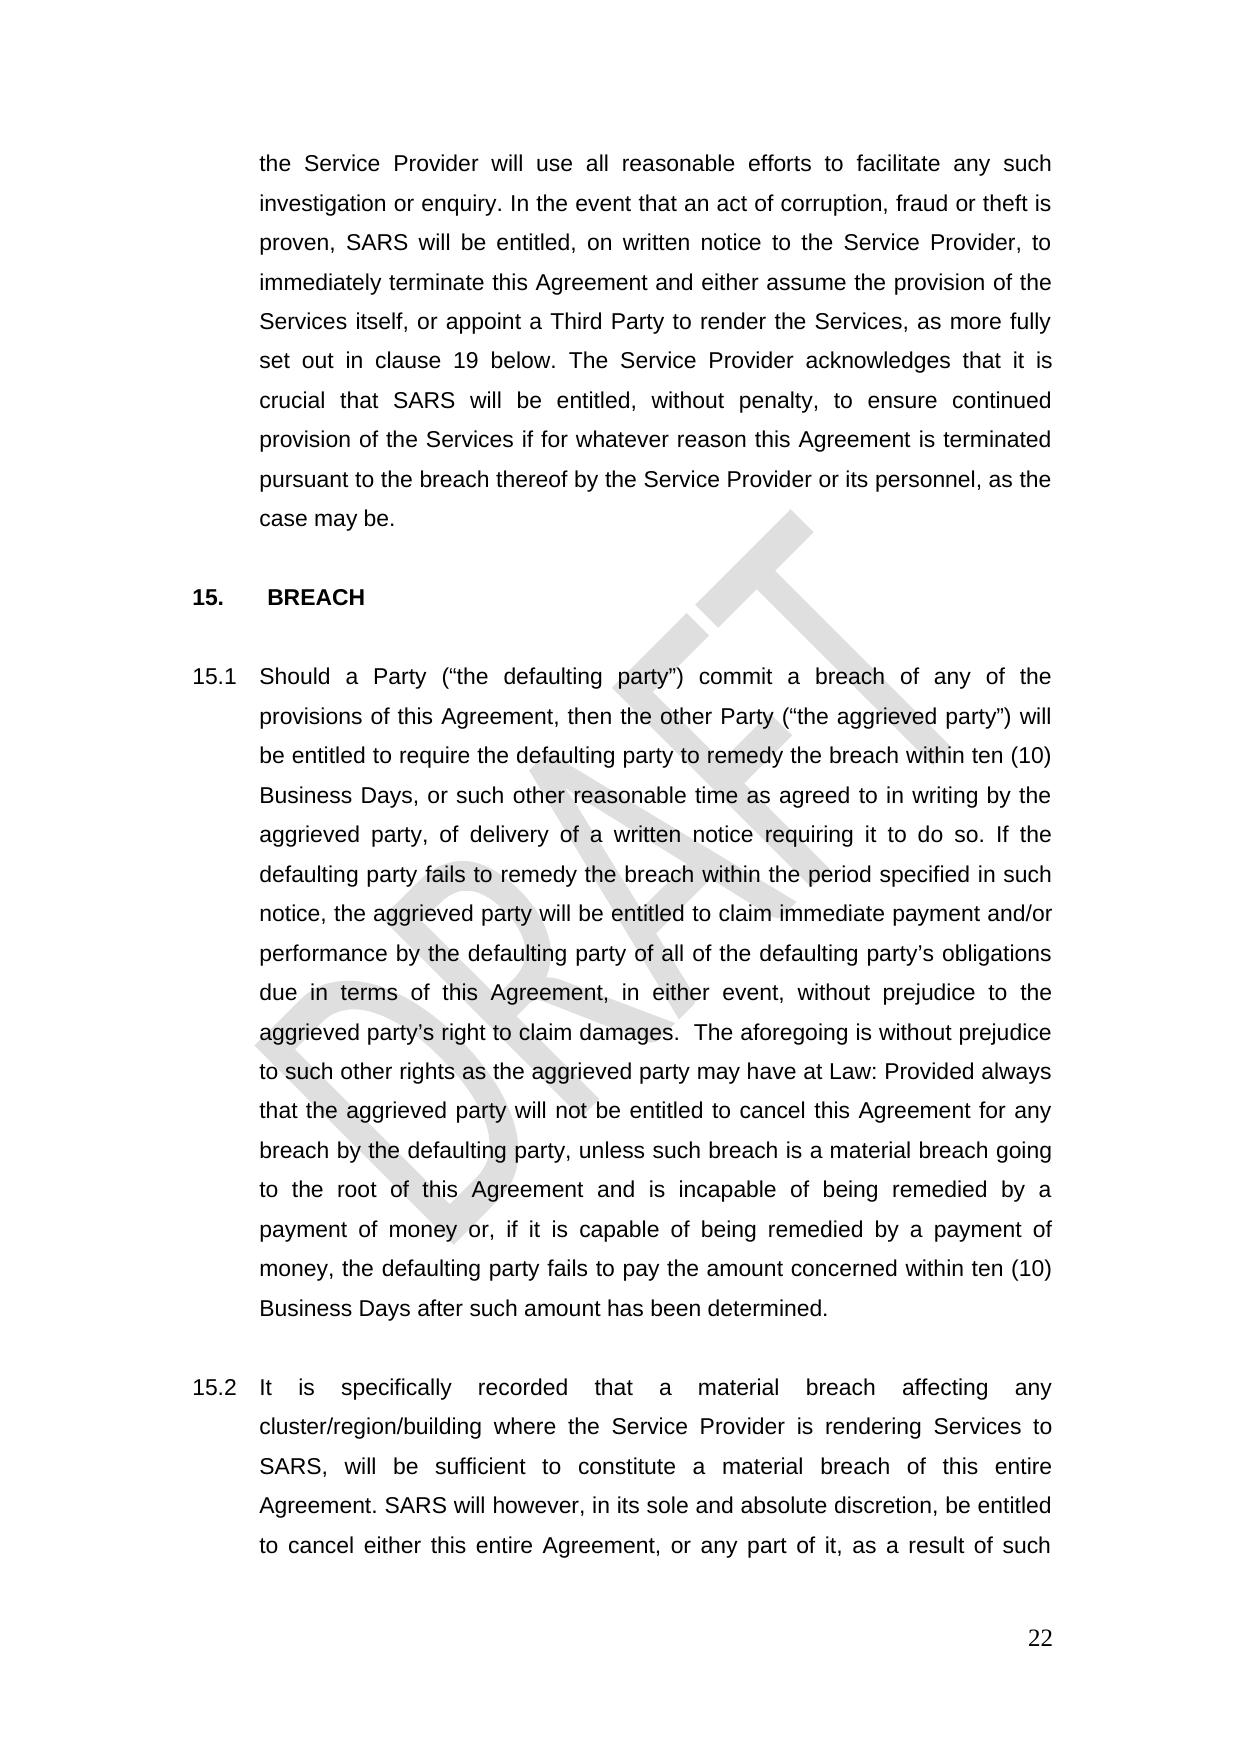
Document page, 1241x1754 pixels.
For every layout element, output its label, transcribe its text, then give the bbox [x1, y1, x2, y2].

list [192, 1374, 1053, 1558]
list Should a Party (“the defaulting party”) commit a breach of any of the provisions of this Agreement, then the other Party (“the aggrieved party”) will be entitled to require the defaulting party to remedy the breach within ten (10) Business Days, or such other reasonable time as agreed to in writing by the aggrieved party, of delivery of a written notice requiring it to do so. If the defaulting party fails to remedy the breach within the period specified in such notice, the aggrieved party will be entitled to claim immediate payment and/or performance by the defaulting party of all of the defaulting party’s obligations due in terms of this Agreement, in either event, without prejudice to the aggrieved party’s right to claim damages. The aforegoing is without prejudice to such other rights as the aggrieved party may have at Law: Provided always that the aggrieved party will not be entitled to cancel this Agreement for any breach by the defaulting party, unless such breach is a material breach going to the root of this Agreement and is incapable of being remedied by a payment of money or, if it is capable of being remedied by a payment of money, the defaulting party fails to pay the amount concerned within ten (10) Business Days after such amount has been determined. [192, 663, 1053, 1321]
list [192, 150, 1053, 532]
list BREACH [192, 584, 1053, 611]
